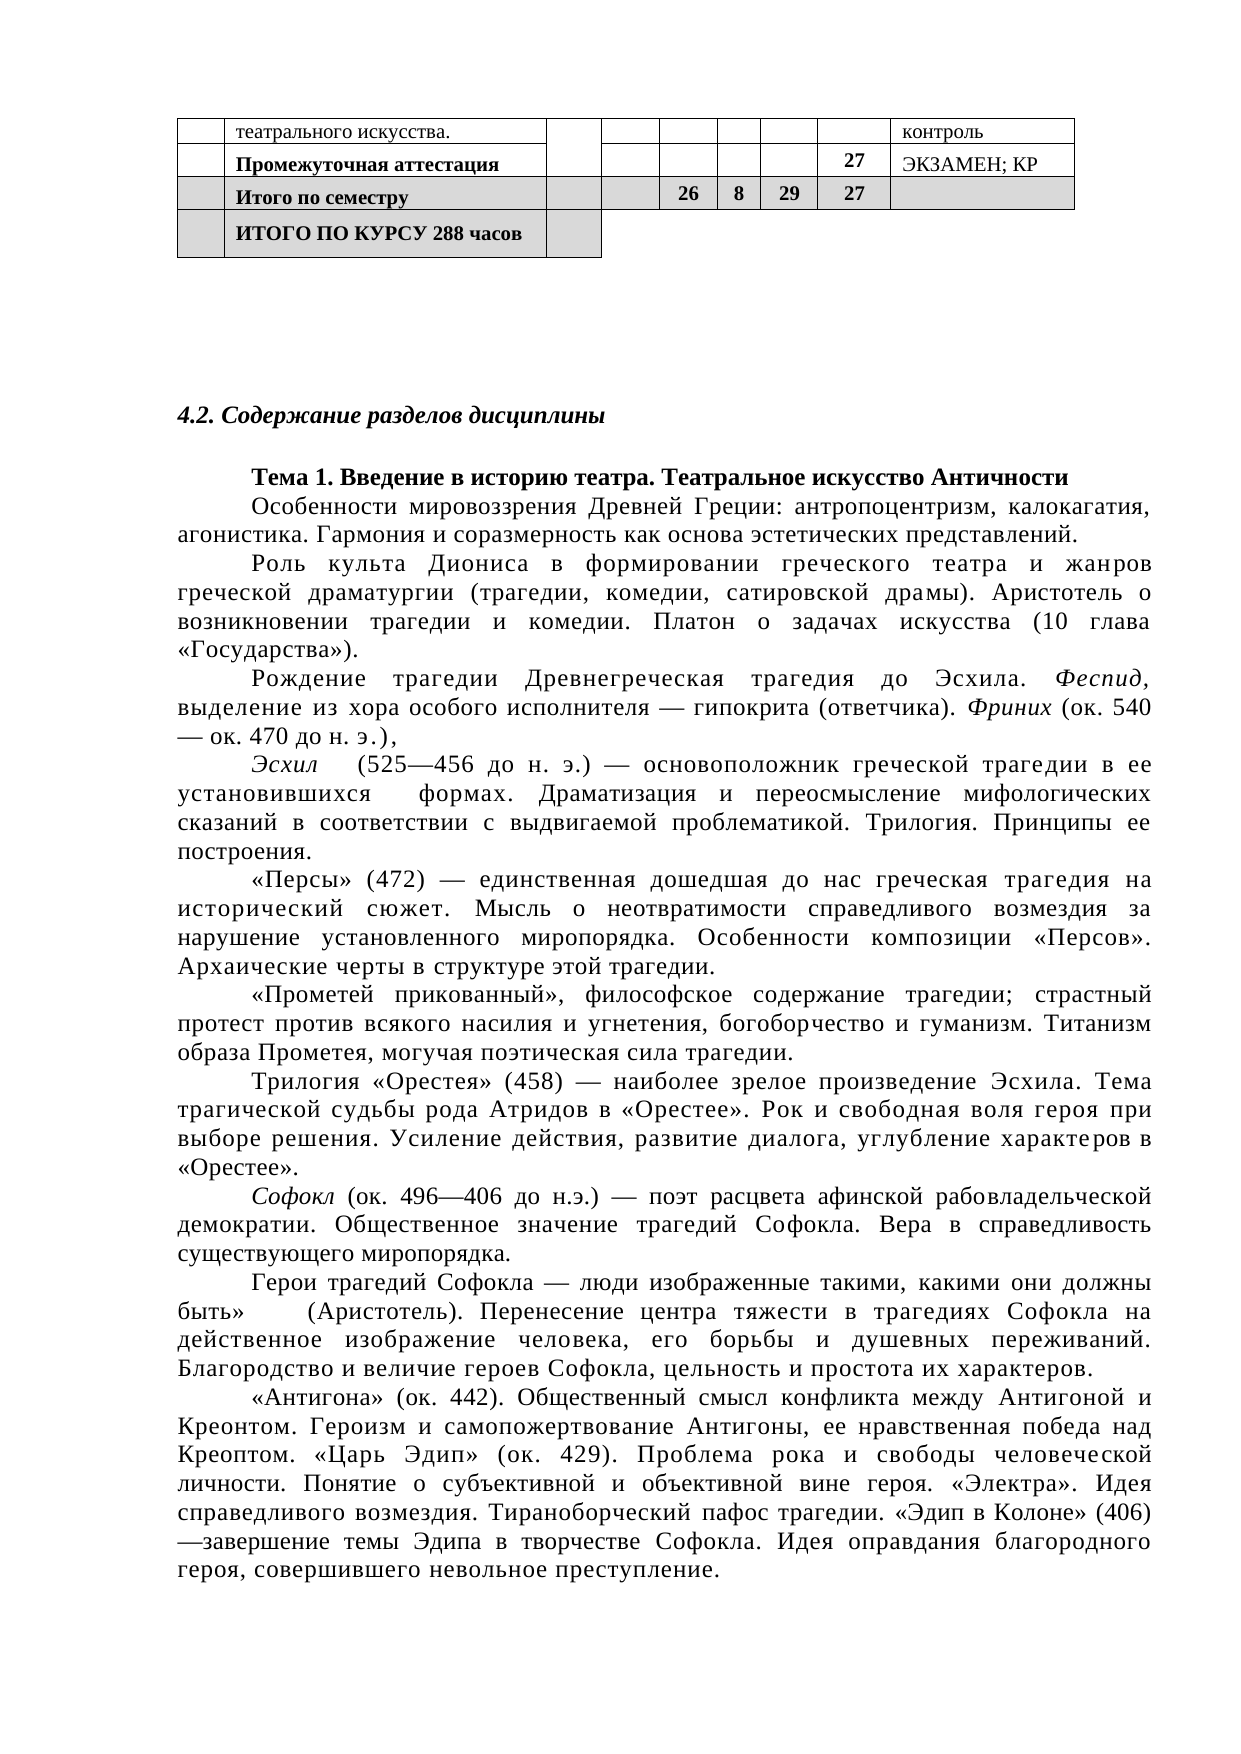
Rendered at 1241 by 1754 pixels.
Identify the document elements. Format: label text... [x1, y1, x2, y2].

table_cell 27 [818, 144, 890, 176]
table_cell [718, 144, 760, 176]
text Софокл (ок. 496—406 до н.э.) — поэт расцвета афинской рабовладельческой демократии. Общественное значение трагедий Софокла. Вера в справедливость существующего миропорядка. [177, 1181, 1152, 1267]
table_cell [547, 210, 601, 257]
table_cell ЭКЗАМЕН; КР [891, 144, 1074, 176]
text Роль культа Диониса в формировании греческого театра и жанров греческой драматургии (трагедии, комедии, сатировской драмы). Аристотель о возникновении трагедии и комедии. Платон о задачах искусства (10 глава «Государства»). [177, 548, 1152, 663]
table_cell [602, 177, 659, 209]
text Рождение трагедии Древнегреческая трагедия до Эсхила. Феспид, выделение из хора особого исполнителя — гипокрита (ответчика). Фриних (ок. 540— ок. 470 до н. э.), [177, 663, 1152, 749]
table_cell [225, 119, 546, 143]
table_cell 2 [718, 119, 760, 143]
table_cell [178, 210, 224, 257]
table_cell 26 [660, 177, 717, 209]
table_cell [547, 177, 601, 209]
table_cell [602, 144, 659, 176]
table_cell [660, 144, 717, 176]
table_cell [891, 177, 1074, 209]
text Особенности мировоззрения Древней Греции: антропоцентризм, калокагатия, агонистика. Гармония и соразмерность как основа эстетических представлений. [177, 491, 1152, 548]
table_cell 4 [660, 119, 717, 143]
table_cell ИТОГО ПО КУРСУ 288 часов [225, 210, 546, 257]
table_cell Итого по семестру [225, 177, 546, 209]
table_cell [178, 144, 224, 176]
table_cell [178, 119, 224, 143]
table_cell [602, 119, 659, 143]
text Эсхил (525—456 до н. э.) — основоположник греческой трагедии в ее установившихся формах. Драматизация и переосмысление мифологических сказаний в соответствии с выдвигаемой проблематикой. Трилогия. Принципы ее построения. [177, 749, 1152, 864]
text 4.2. Содержание разделов дисциплины [177, 400, 1152, 429]
text «Антигона» (ок. 442). Общественный смысл конфликта между Антигоной и Креонтом. Героизм и самопожертвование Антигоны, ее нравственная победа над Креоптом. «Царь Эдип» (ок. 429). Проблема рока и свободы человеческой личности. Понятие о субъективной и объективной вине героя. «Электра». Идея справедливого возмездия. Тираноборческий пафос трагедии. «Эдип в Колоне» (406) —завершение темы Эдипа в творчестве Софокла. Идея оправдания благородного героя, совершившего невольное преступление. [177, 1382, 1152, 1583]
table_cell Текущий контроль [891, 119, 1074, 143]
table_cell 27 [818, 177, 890, 209]
table_cell [761, 144, 817, 176]
text Трилогия «Орестея» (458) — наиболее зрелое произведение Эсхила. Тема трагической судьбы рода Атридов в «Орестее». Рок и свободная воля героя при выборе решения. Усиление действия, развитие диалога, углубление характеров в «Орестее». [177, 1066, 1152, 1181]
text «Прометей прикованный», философское содержание трагедии; страстный протест против всякого насилия и угнетения, богоборчество и гуманизм. Титанизм образа Прометея, могучая поэтическая сила трагедии. [177, 979, 1152, 1066]
table_cell [178, 177, 224, 209]
table_cell 8 [718, 177, 760, 209]
table_cell 4 [761, 119, 817, 143]
table_cell Промежуточная аттестация [225, 144, 546, 176]
text Тема 1. Введение в историю театра. Театральное искусство Античности [177, 462, 1152, 491]
text «Персы» (472) — единственная дошедшая до нас греческая трагедия на исторический сюжет. Мысль о неотвратимости справедливого возмездия за нарушение установленного миропорядка. Особенности композиции «Персов». Архаические черты в структуре этой трагедии. [177, 864, 1152, 979]
text Герои трагедий Софокла — люди изображенные такими, какими они должны быть» (Аристотель). Перенесение центра тяжести в трагедиях Софокла на действенное изображение человека, его борьбы и душевных переживаний. Благородство и величие героев Софокла, цельность и простота их характеров. [177, 1267, 1152, 1382]
table_cell [818, 119, 890, 143]
table_cell 29 [761, 177, 817, 209]
